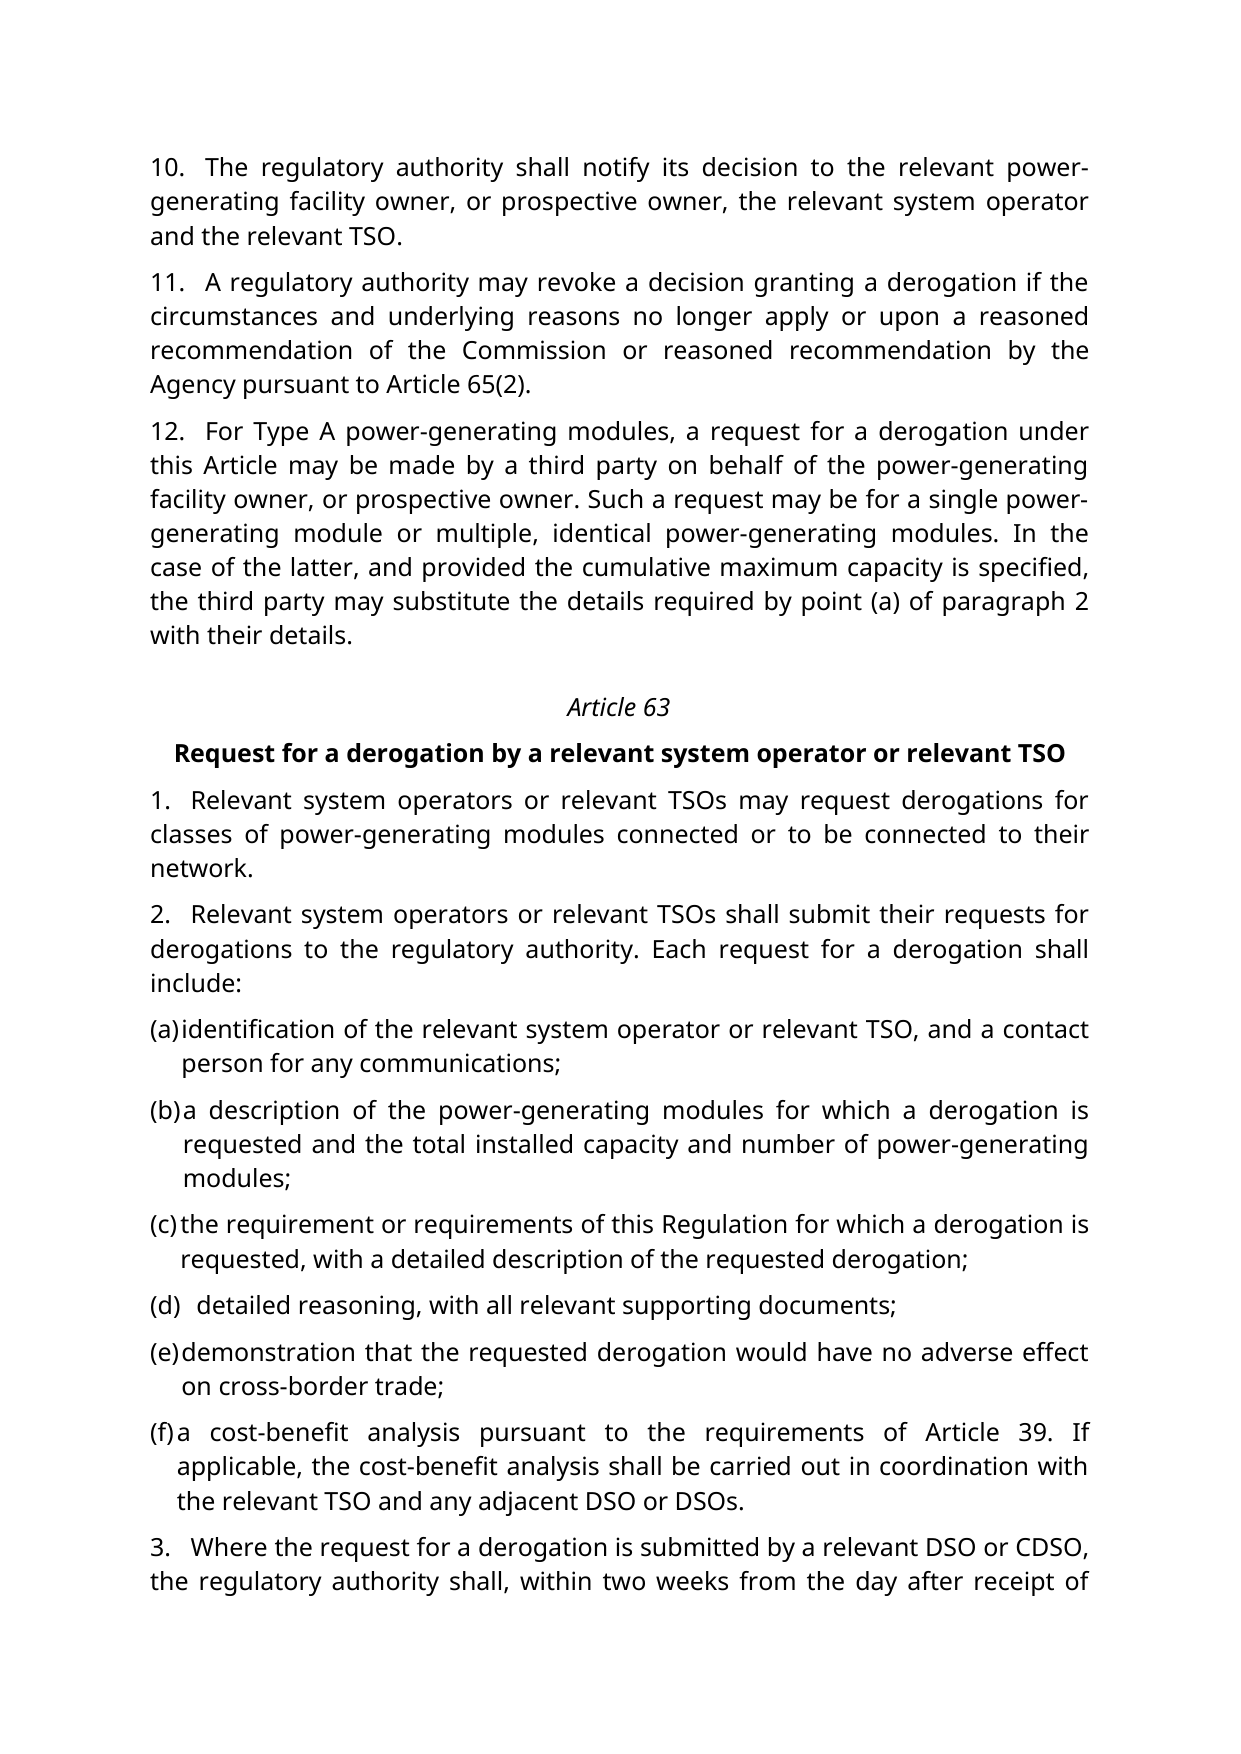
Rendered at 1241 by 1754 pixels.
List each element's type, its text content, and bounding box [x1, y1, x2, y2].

text 1. Relevant system operators or relevant TSOs may request derogations for classes of power-generating modules connected or to be connected to their network. [150, 782, 1090, 885]
table_header (b) [150, 1080, 183, 1195]
table_header demonstration that the requested derogation would have no adverse effect on cross-border trade; [181, 1322, 1090, 1402]
text 10. The regulatory authority shall notify its decision to the relevant power-generating facility owner, or prospective owner, the relevant system operator and the relevant TSO. [150, 150, 1090, 252]
table_header (a) [150, 999, 181, 1080]
table_header (d) [150, 1275, 196, 1322]
table_header identification of the relevant system operator or relevant TSO, and a contact person for any communications; [181, 999, 1090, 1080]
table_header (e) [150, 1322, 181, 1402]
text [150, 1530, 1090, 1598]
text Article 63 [150, 689, 1090, 723]
table_header (f) [150, 1403, 177, 1517]
text 12. For Type A power-generating modules, a request for a derogation under this Article may be made by a third party on behalf of the power-generating facility owner, or prospective owner. Such a request may be for a single power-generating module or multiple, identical power-generating modules. In the case of the latter, and provided the cumulative maximum capacity is specified, the third party may substitute the details required by point (a) of paragraph 2 with their details. [150, 413, 1090, 652]
text 2. Relevant system operators or relevant TSOs shall submit their requests for derogations to the regulatory authority. Each request for a derogation shall include: [150, 897, 1090, 999]
table_header detailed reasoning, with all relevant supporting documents; [196, 1275, 1090, 1322]
table_header a description of the power-generating modules for which a derogation is requested and the total installed capacity and number of power-generating modules; [183, 1080, 1090, 1195]
table_header the requirement or requirements of this Regulation for which a derogation is requested, with a detailed description of the requested derogation; [180, 1195, 1090, 1275]
table_header a cost-benefit analysis pursuant to the requirements of Article 39. If applicable, the cost-benefit analysis shall be carried out in coordination with the relevant TSO and any adjacent DSO or DSOs. [177, 1403, 1090, 1517]
table_header (c) [150, 1195, 180, 1275]
text Request for a derogation by a relevant system operator or relevant TSO [150, 736, 1090, 770]
text 11. A regulatory authority may revoke a decision granting a derogation if the circumstances and underlying reasons no longer apply or upon a reasoned recommendation of the Commission or reasoned recommendation by the Agency pursuant to Article 65(2). [150, 265, 1090, 401]
